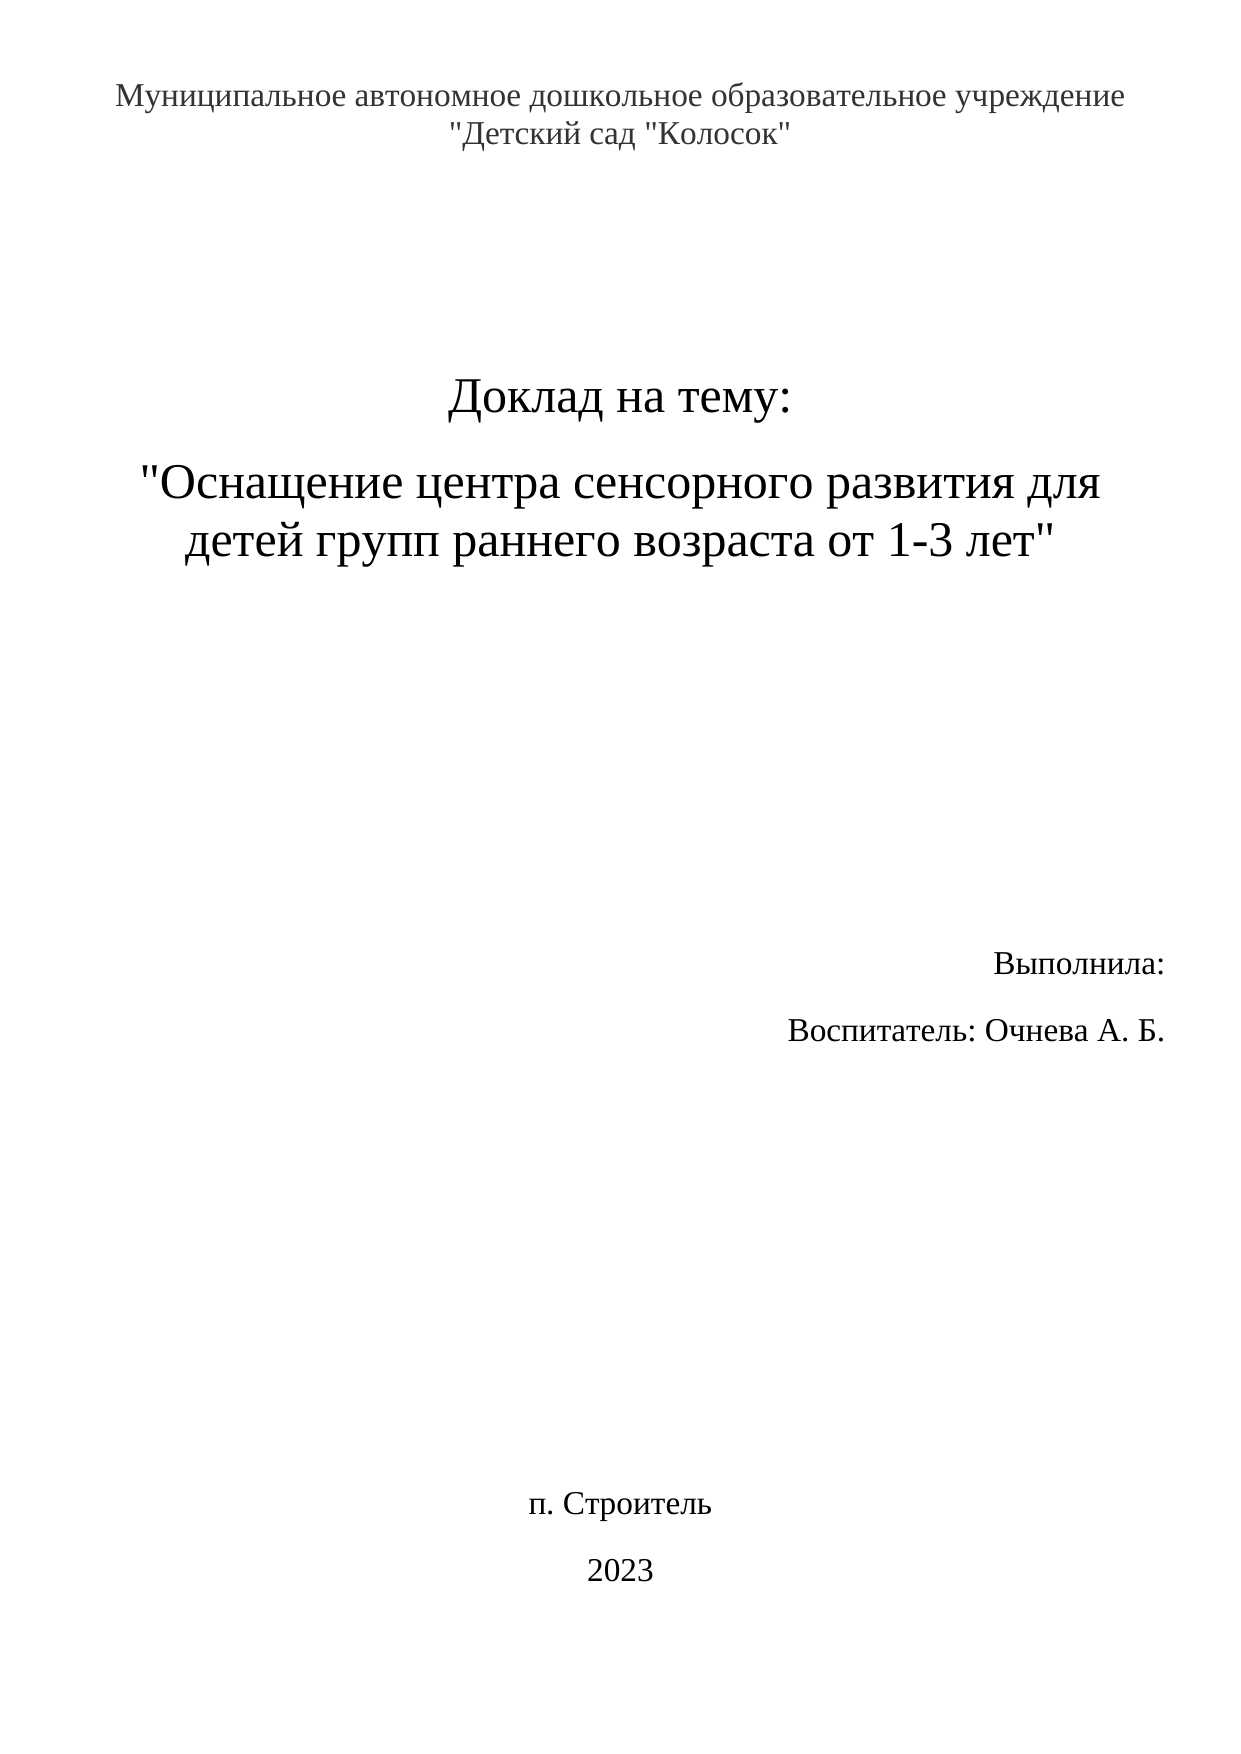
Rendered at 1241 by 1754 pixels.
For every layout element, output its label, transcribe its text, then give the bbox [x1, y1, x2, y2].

text Выполнила: [75, 943, 1165, 981]
text п. Строитель [75, 1483, 1165, 1521]
text Доклад на тему: [75, 366, 1165, 423]
text Муниципальное автономное дошкольное образовательное учреждение "Детский сад "Колосок" [75, 75, 449, 152]
text Муниципальное автономное дошкольное образовательное учреждение "Детский сад "Колосок" [791, 75, 1165, 152]
text Воспитатель: Очнева А. Б. [75, 1011, 1165, 1049]
text 2023 [75, 1551, 1165, 1589]
text "Оснащение центра сенсорного развития для детей групп раннего возраста от 1-3 лет" [75, 452, 1165, 567]
